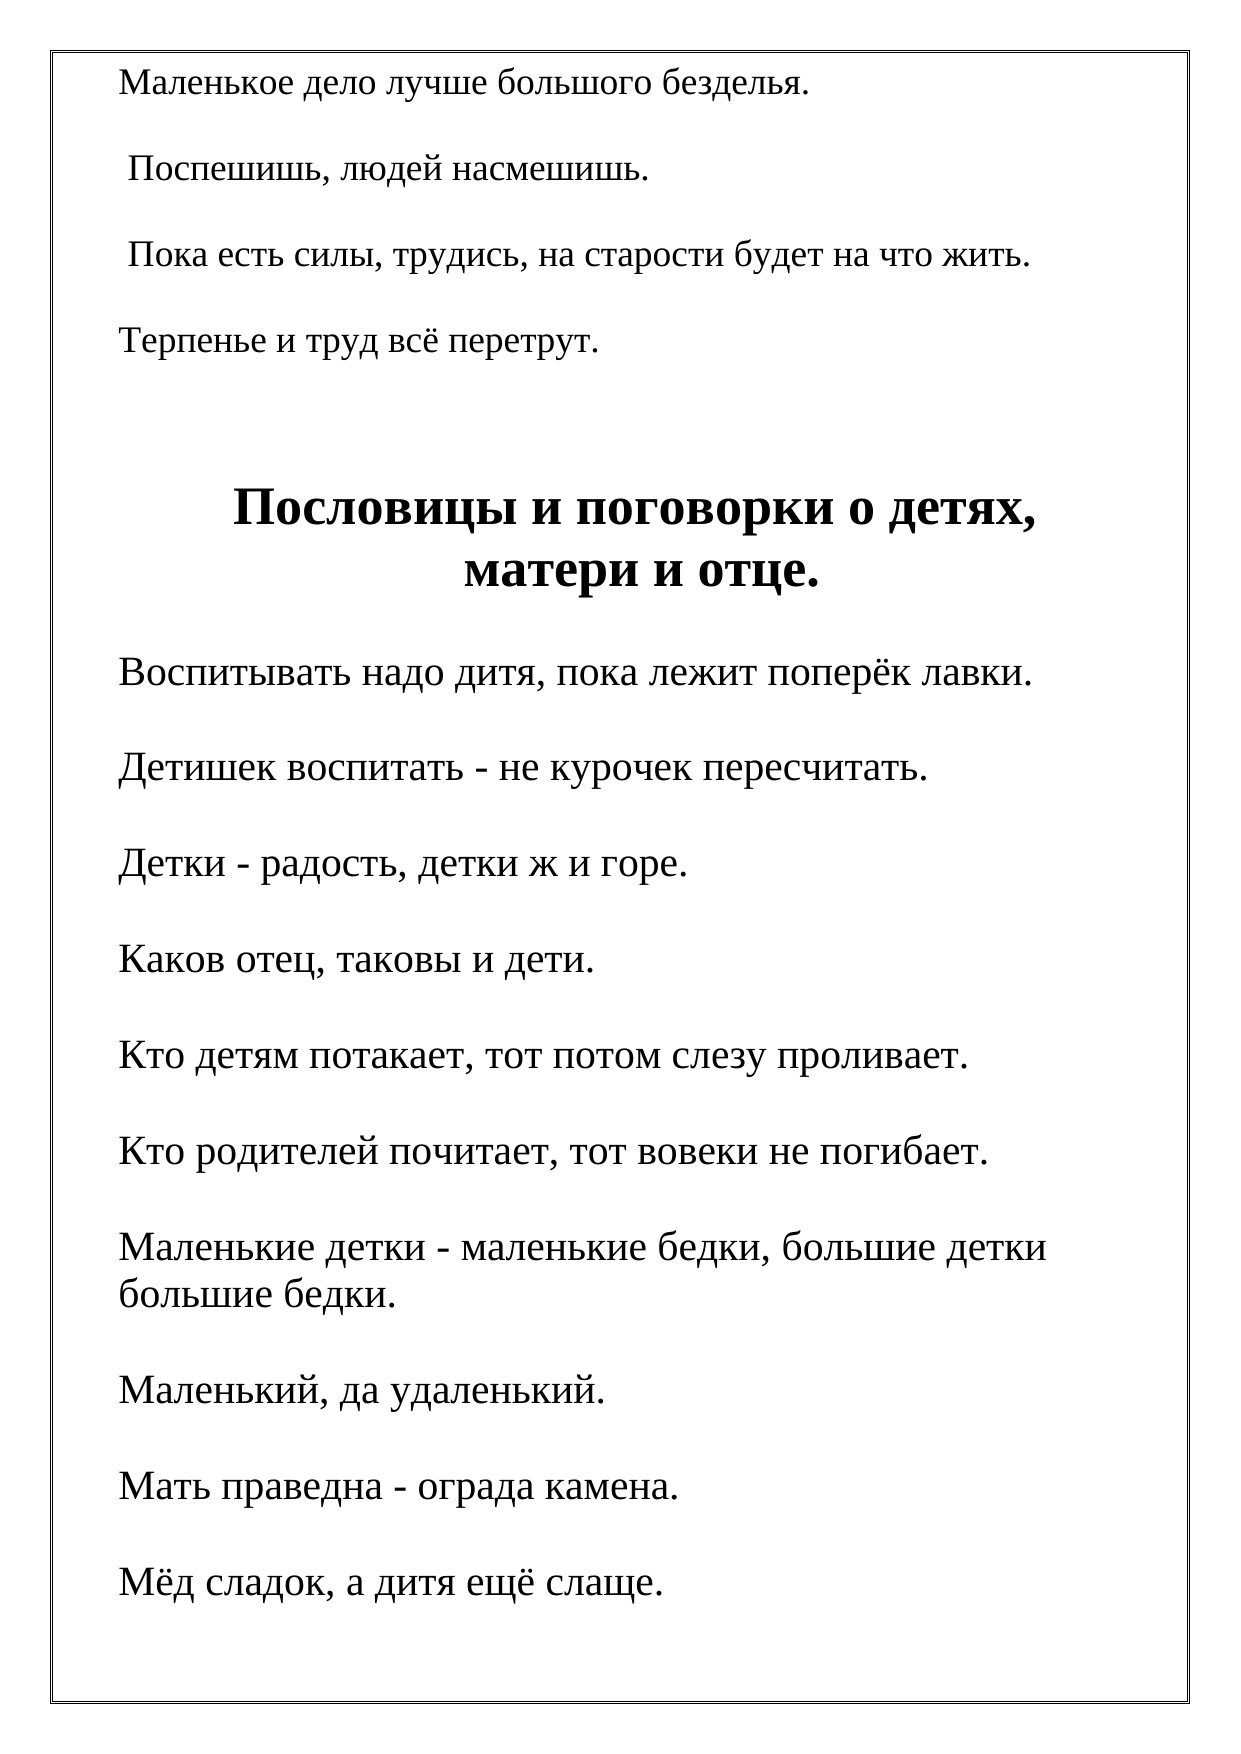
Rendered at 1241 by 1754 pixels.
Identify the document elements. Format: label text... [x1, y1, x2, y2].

text Маленькие детки - маленькие бедки, большие детки [118, 1221, 1152, 1269]
text Кто родителей почитает, тот вовеки не погибает. [118, 1125, 1152, 1173]
text Мёд сладок, а дитя ещё слаще. [118, 1556, 1152, 1604]
text Маленький, да удаленький. [118, 1365, 1152, 1413]
text Детки - радость, детки ж и горе. [118, 838, 1152, 886]
text Пока есть силы, трудись, на старости будет на что жить. [118, 232, 1152, 275]
text Кто детям потакает, тот потом слезу проливает. [118, 1029, 1152, 1077]
text Детишек воспитать - не курочек пересчитать. [118, 742, 1152, 790]
text Каков отец, таковы и дети. [118, 933, 1152, 981]
text Воспитывать надо дитя, пока лежит поперёк лавки. [118, 646, 1152, 694]
text Терпенье и труд всё перетрут. [118, 318, 1152, 361]
text матери и отце. [118, 536, 1152, 598]
text большие бедки. [118, 1269, 1152, 1317]
text Поспешишь, людей насмешишь. [118, 145, 1152, 188]
text Пословицы и поговорки о детях, [118, 473, 1152, 536]
text Мать праведна - ограда камена. [118, 1461, 1152, 1508]
text Маленькое дело лучше большого безделья. [118, 59, 1152, 102]
